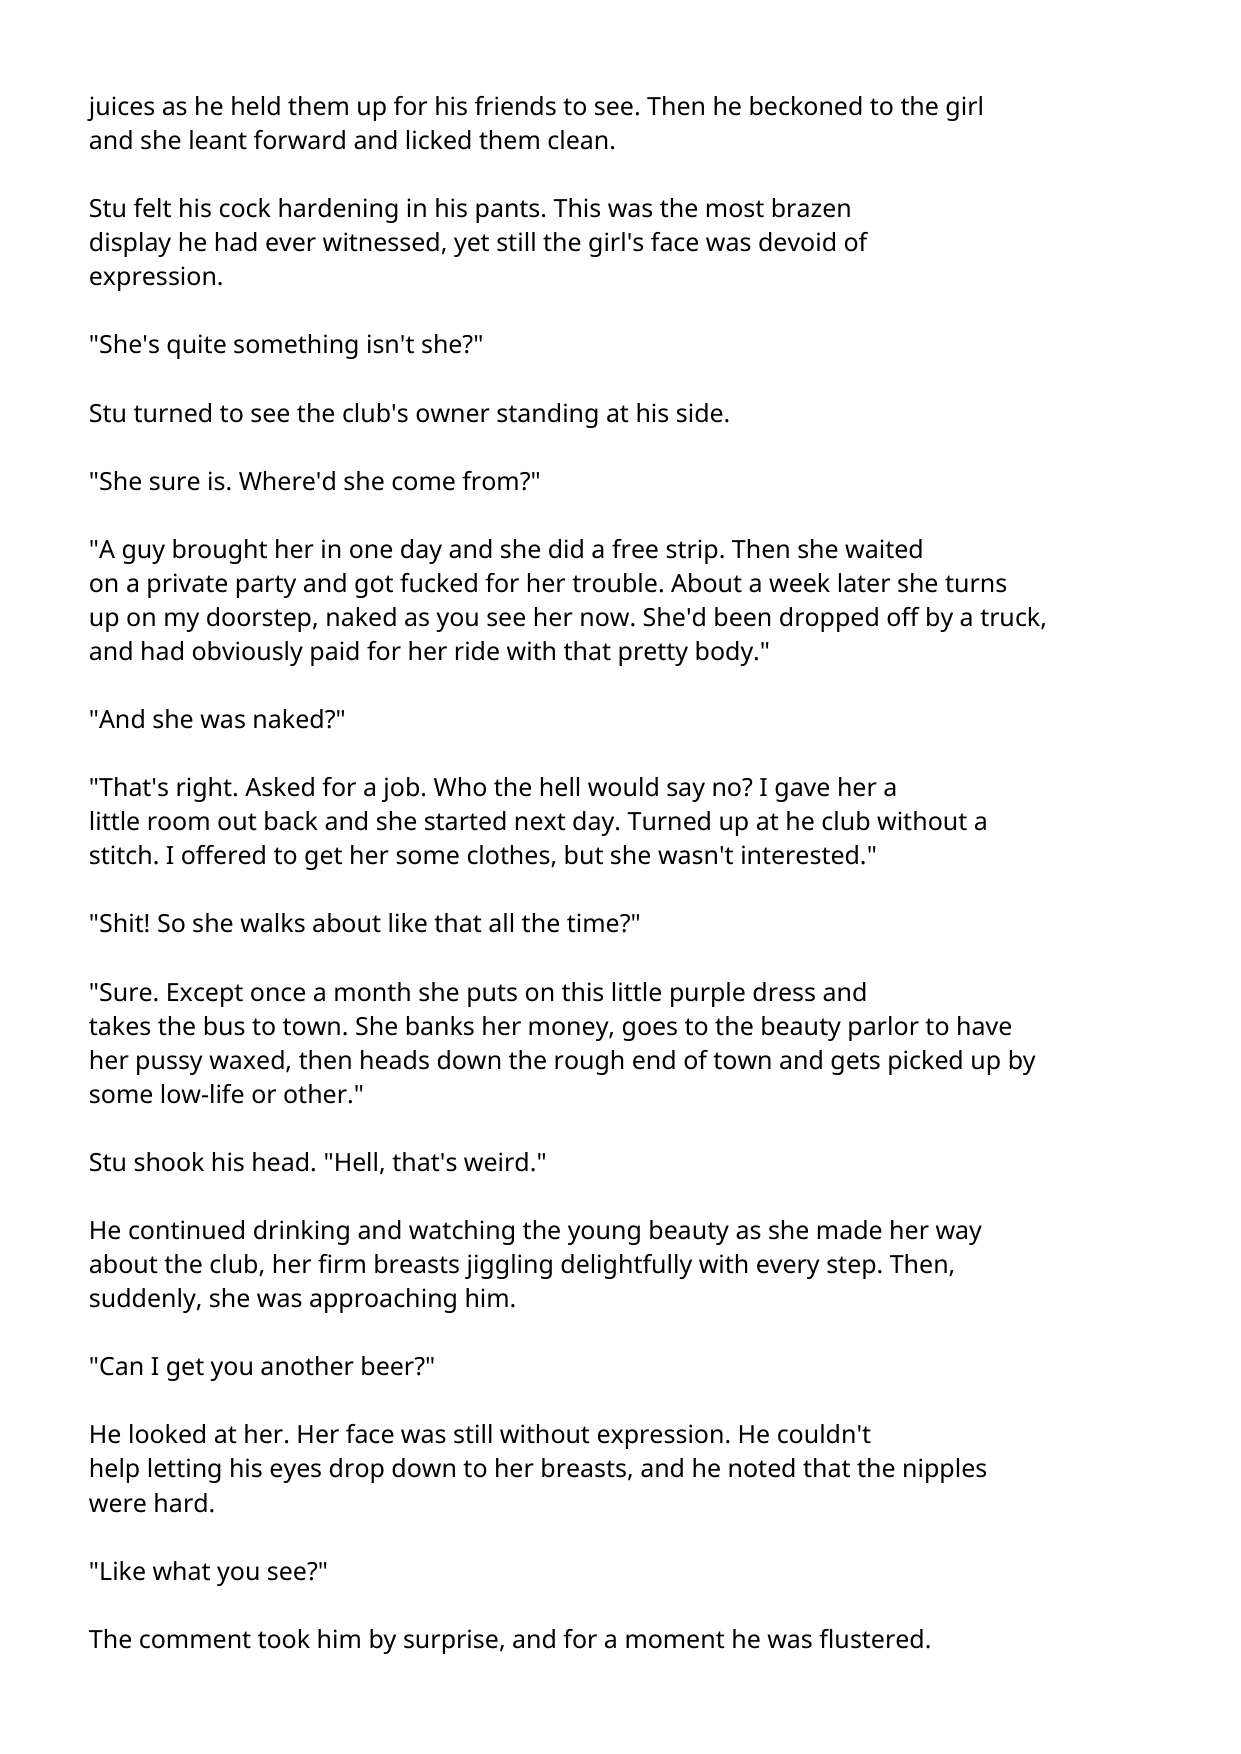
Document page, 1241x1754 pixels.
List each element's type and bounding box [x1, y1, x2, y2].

text [89, 89, 1152, 1656]
